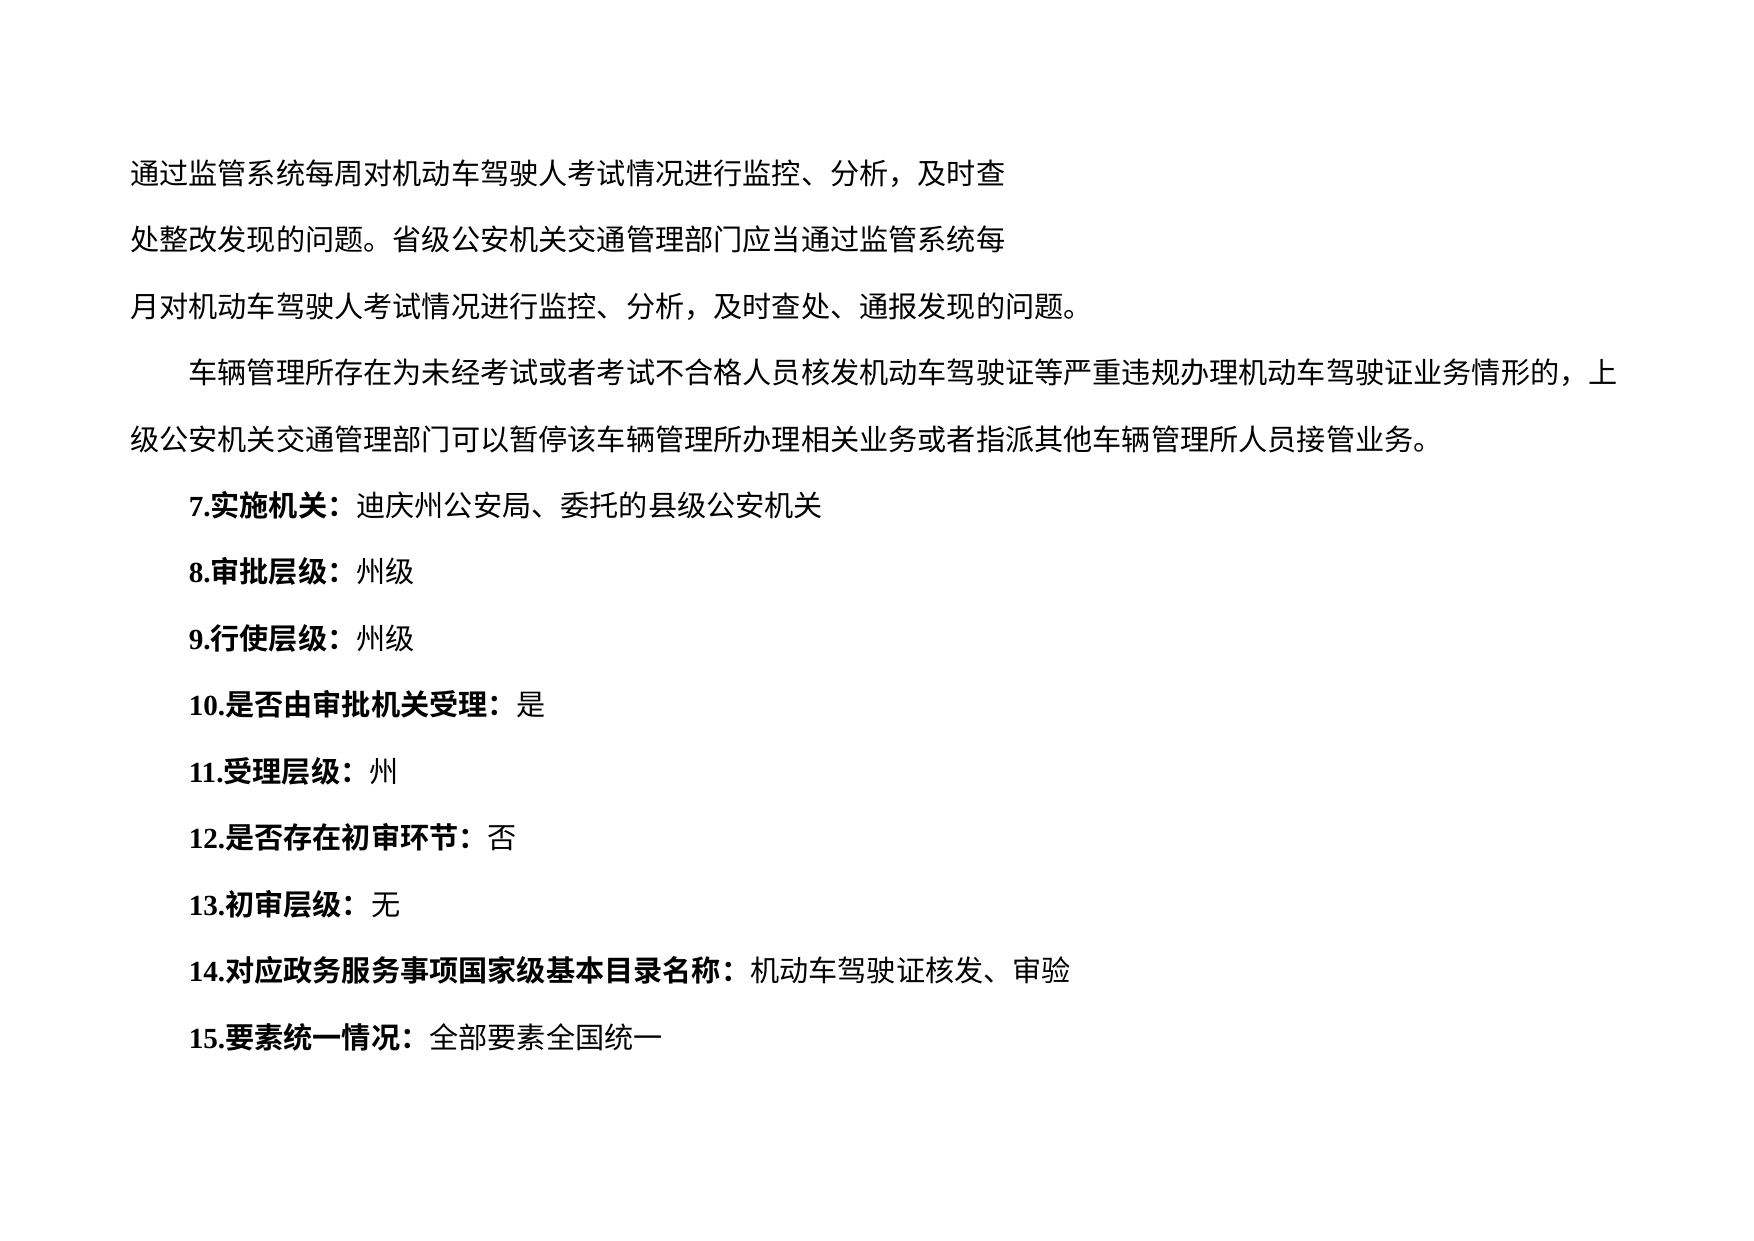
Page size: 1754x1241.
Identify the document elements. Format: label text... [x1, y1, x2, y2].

text 车辆管理所存在为未经考试或者考试不合格人员核发机动车驾驶证等严重违规办理机动车驾驶证业务情形的，上级公安机关交通管理部门可以暂停该车辆管理所办理相关业务或者指派其他车辆管理所人员接管业务。 [130, 338, 1624, 471]
text 处整改发现的问题。省级公安机关交通管理部门应当通过监管系统每 [130, 205, 1624, 271]
list 15.要素统一情况：全部要素全国统一 [130, 1002, 1624, 1069]
text 13.初审层级：无 [130, 869, 1624, 936]
list 7.实施机关：迪庆州公安局、委托的县级公安机关 [130, 471, 1624, 537]
text 11.受理层级：州 [130, 736, 1624, 803]
text 通过监管系统每周对机动车驾驶人考试情况进行监控、分析，及时查 [130, 138, 1624, 205]
text 月对机动车驾驶人考试情况进行监控、分析，及时查处、通报发现的问题。 [130, 271, 1624, 338]
text 9.行使层级：州级 [130, 603, 1624, 670]
text 8.审批层级：州级 [130, 537, 1624, 603]
list 14.对应政务服务事项国家级基本目录名称：机动车驾驶证核发、审验 [130, 936, 1624, 1002]
text 10.是否由审批机关受理：是 [130, 670, 1624, 736]
text 12.是否存在初审环节：否 [130, 803, 1624, 869]
